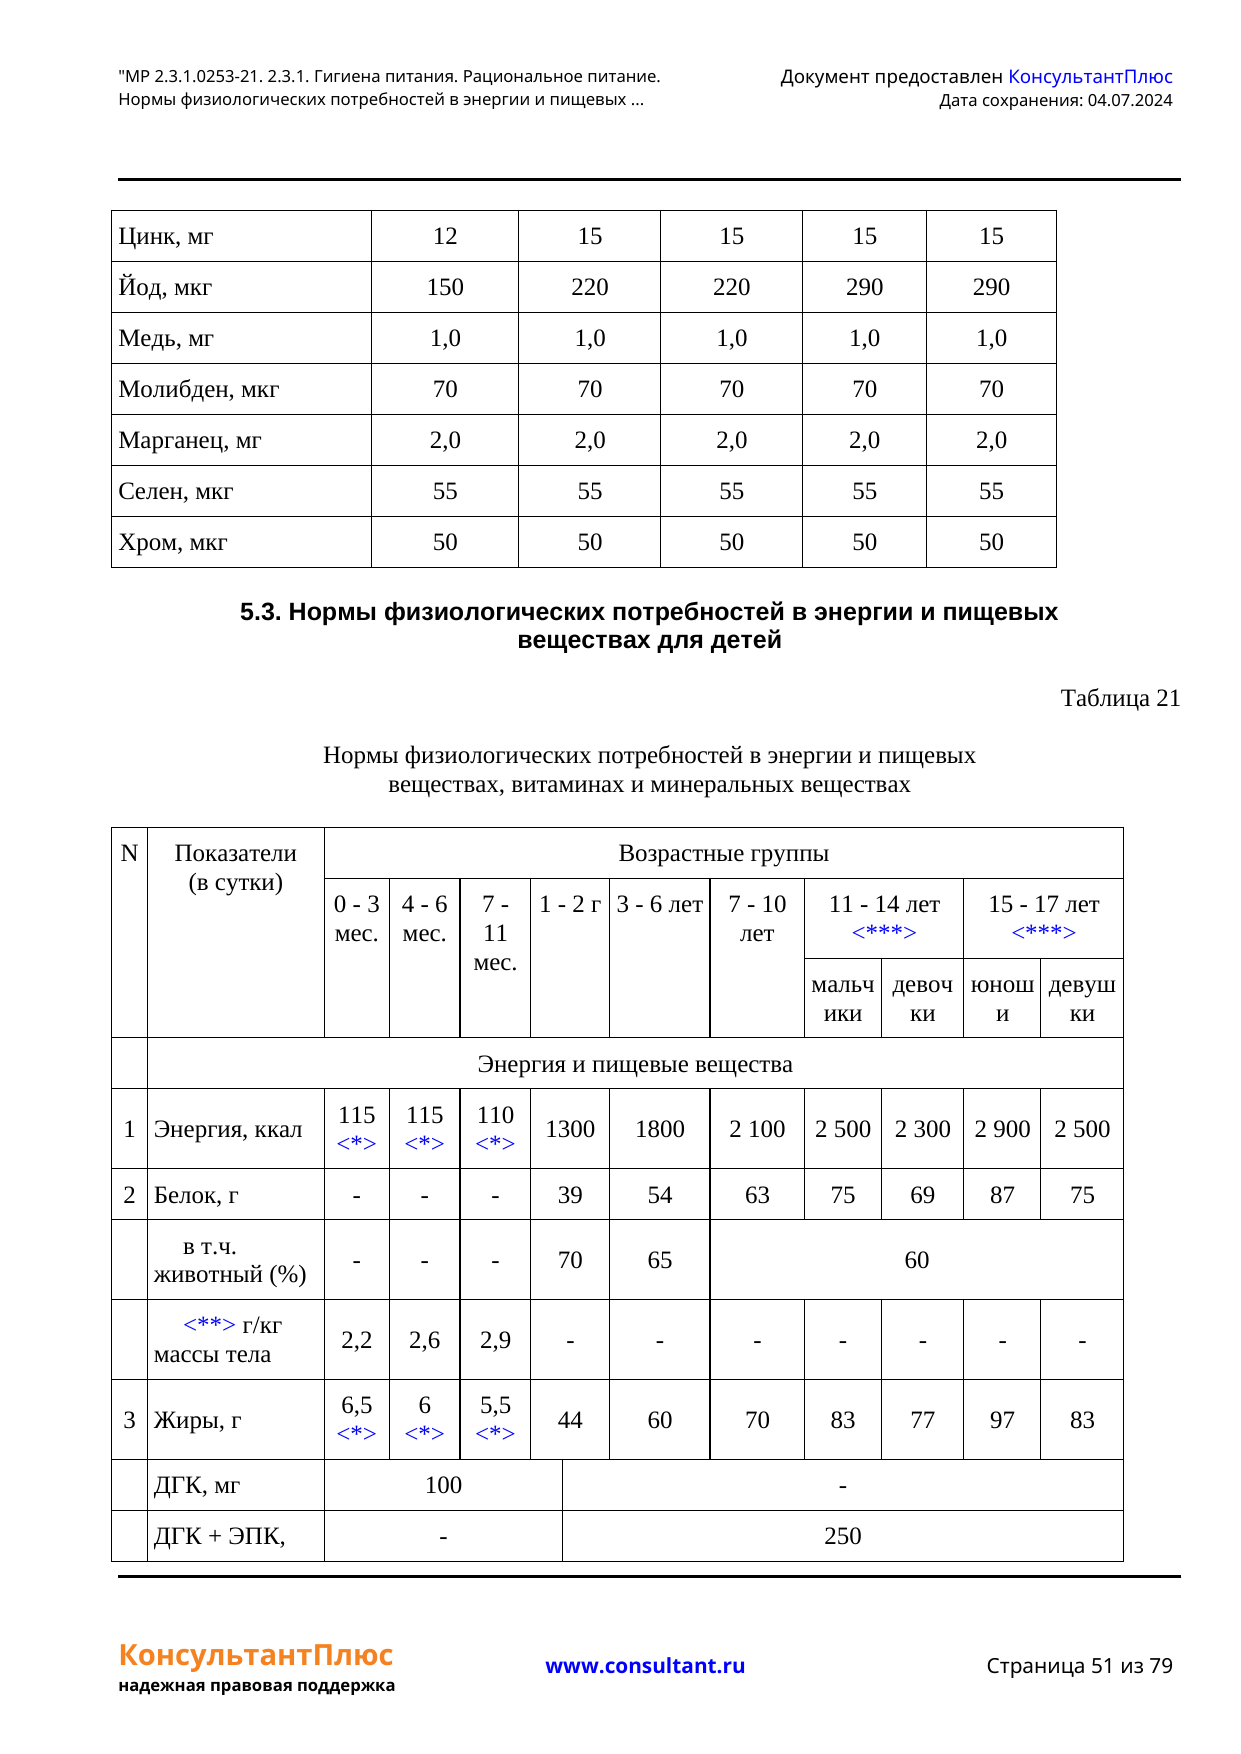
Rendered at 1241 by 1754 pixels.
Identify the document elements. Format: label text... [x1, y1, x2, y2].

table_cell 220 [519, 262, 660, 312]
table_cell 50 [927, 517, 1056, 567]
table_cell Медь, мг [112, 313, 371, 363]
table_cell 70 [519, 364, 660, 414]
table_cell 70 [661, 364, 802, 414]
title 5.3. Нормы физиологических потребностей в энергии и пищевых [118, 597, 1181, 625]
table_cell Селен, мкг [112, 466, 371, 516]
table_cell - [390, 1169, 459, 1219]
table_cell [112, 1511, 147, 1561]
table_cell 2,6 [390, 1300, 459, 1379]
table_cell 50 [803, 517, 926, 567]
table_cell 83 [1041, 1380, 1123, 1458]
table_cell 63 [711, 1169, 804, 1219]
table_cell - [610, 1300, 709, 1379]
table_cell - [325, 1220, 389, 1299]
table_cell 1,0 [519, 313, 660, 363]
table_cell 2,0 [927, 415, 1056, 465]
table_cell 75 [805, 1169, 881, 1219]
table_cell девочки [882, 959, 963, 1037]
table_cell - [531, 1300, 609, 1379]
table_cell 1,0 [661, 313, 802, 363]
table_cell [112, 1300, 147, 1379]
table_cell 55 [372, 466, 518, 516]
table_cell 0 - 3 мес. [325, 879, 389, 1037]
table_cell 1,0 [803, 313, 926, 363]
table_cell - [325, 1511, 562, 1561]
table_cell 65 [610, 1220, 709, 1299]
table_cell <**> г/кг массы тела [148, 1300, 324, 1379]
table_cell 1 [112, 1089, 147, 1168]
table_cell 15 - 17 лет <***> [964, 879, 1123, 957]
table_cell 2,0 [519, 415, 660, 465]
table_cell 1,0 [927, 313, 1056, 363]
table_header Возрастные группы [325, 828, 1123, 878]
table_cell 2,0 [803, 415, 926, 465]
table_cell - [390, 1220, 459, 1299]
table_cell - [325, 1169, 389, 1219]
table_cell 15 [927, 211, 1056, 261]
table_cell 55 [661, 466, 802, 516]
table_cell Хром, мкг [112, 517, 371, 567]
table_cell 2 900 [964, 1089, 1040, 1168]
table_cell - [964, 1300, 1040, 1379]
table_cell 2,9 [461, 1300, 530, 1379]
table_cell - [711, 1300, 804, 1379]
table_cell 15 [803, 211, 926, 261]
table_cell 44 [531, 1380, 609, 1458]
table_cell 55 [803, 466, 926, 516]
table_cell 2 [112, 1169, 147, 1219]
table_cell 2,2 [325, 1300, 389, 1379]
table_cell 2,0 [661, 415, 802, 465]
table_cell 1,0 [372, 313, 518, 363]
table_cell 110 <*> [461, 1089, 530, 1168]
table_cell [112, 1460, 147, 1509]
text Нормы физиологических потребностей в энергии и пищевых [118, 740, 1181, 769]
table_cell - [563, 1460, 1123, 1509]
table_cell 60 [711, 1220, 1123, 1299]
table_cell 3 [112, 1380, 147, 1458]
text веществах, витаминах и минеральных веществах [118, 769, 1181, 798]
table_cell 55 [519, 466, 660, 516]
table_cell 50 [372, 517, 518, 567]
table_cell 77 [882, 1380, 963, 1458]
table_cell 12 [372, 211, 518, 261]
table_cell 150 [372, 262, 518, 312]
table_cell 15 [519, 211, 660, 261]
table_cell 39 [531, 1169, 609, 1219]
table_cell 115 <*> [390, 1089, 459, 1168]
table_cell 70 [803, 364, 926, 414]
table_cell 250 [563, 1511, 1123, 1561]
table_cell Белок, г [148, 1169, 324, 1219]
table_cell 2 500 [805, 1089, 881, 1168]
table_cell - [882, 1300, 963, 1379]
table_cell 55 [927, 466, 1056, 516]
table_cell - [805, 1300, 881, 1379]
title веществах для детей [118, 625, 1181, 654]
table_cell 97 [964, 1380, 1040, 1458]
table_cell 54 [610, 1169, 709, 1219]
table_cell Цинк, мг [112, 211, 371, 261]
text Таблица 21 [118, 683, 1181, 712]
table_cell 115 <*> [325, 1089, 389, 1168]
table_cell Жиры, г [148, 1380, 324, 1458]
table_cell ДГК, мг [148, 1460, 324, 1509]
table_cell 2 500 [1041, 1089, 1123, 1168]
table_cell Йод, мкг [112, 262, 371, 312]
table_cell - [461, 1220, 530, 1299]
table_cell ДГК + ЭПК, мг [148, 1511, 324, 1561]
table_cell 2 100 [711, 1089, 804, 1168]
table_cell 4 - 6 мес. [390, 879, 459, 1037]
table_cell 2,0 [372, 415, 518, 465]
table_cell 69 [882, 1169, 963, 1219]
table_cell 5,5 <*> [461, 1380, 530, 1458]
table_cell [112, 1038, 147, 1088]
table_cell 70 [531, 1220, 609, 1299]
table_cell девушки [1041, 959, 1123, 1037]
table_cell 7 - 10 лет [711, 879, 804, 1037]
table_header N [112, 828, 147, 1037]
table_cell 15 [661, 211, 802, 261]
table_cell Энергия, ккал [148, 1089, 324, 1168]
table_cell Марганец, мг [112, 415, 371, 465]
table_header Показатели (в сутки) [148, 828, 324, 1037]
table_cell 70 [927, 364, 1056, 414]
table_cell 6,5 <*> [325, 1380, 389, 1458]
table_cell Молибден, мкг [112, 364, 371, 414]
table_cell 100 [325, 1460, 562, 1509]
table_cell юноши [964, 959, 1040, 1037]
table_cell 290 [803, 262, 926, 312]
table_cell [112, 1220, 147, 1299]
table_cell 87 [964, 1169, 1040, 1219]
table_cell - [461, 1169, 530, 1219]
table_cell 83 [805, 1380, 881, 1458]
table_cell 7 - 11 мес. [461, 879, 530, 1037]
table_cell 11 - 14 лет <***> [805, 879, 963, 957]
table_cell мальчики [805, 959, 881, 1037]
table_cell 6 <*> [390, 1380, 459, 1458]
table_cell Энергия и пищевые вещества [148, 1038, 1123, 1088]
table_cell 2 300 [882, 1089, 963, 1168]
table_cell 1300 [531, 1089, 609, 1168]
table_cell 75 [1041, 1169, 1123, 1219]
table_cell - [1041, 1300, 1123, 1379]
table_cell 50 [519, 517, 660, 567]
table_cell в т.ч. животный (%) [148, 1220, 324, 1299]
table_cell 60 [610, 1380, 709, 1458]
table_cell 50 [661, 517, 802, 567]
table_cell 3 - 6 лет [610, 879, 709, 1037]
table_cell 1800 [610, 1089, 709, 1168]
table_cell 1 - 2 г [531, 879, 609, 1037]
table_cell 220 [661, 262, 802, 312]
table_cell 290 [927, 262, 1056, 312]
table_cell 70 [711, 1380, 804, 1458]
table_cell 70 [372, 364, 518, 414]
